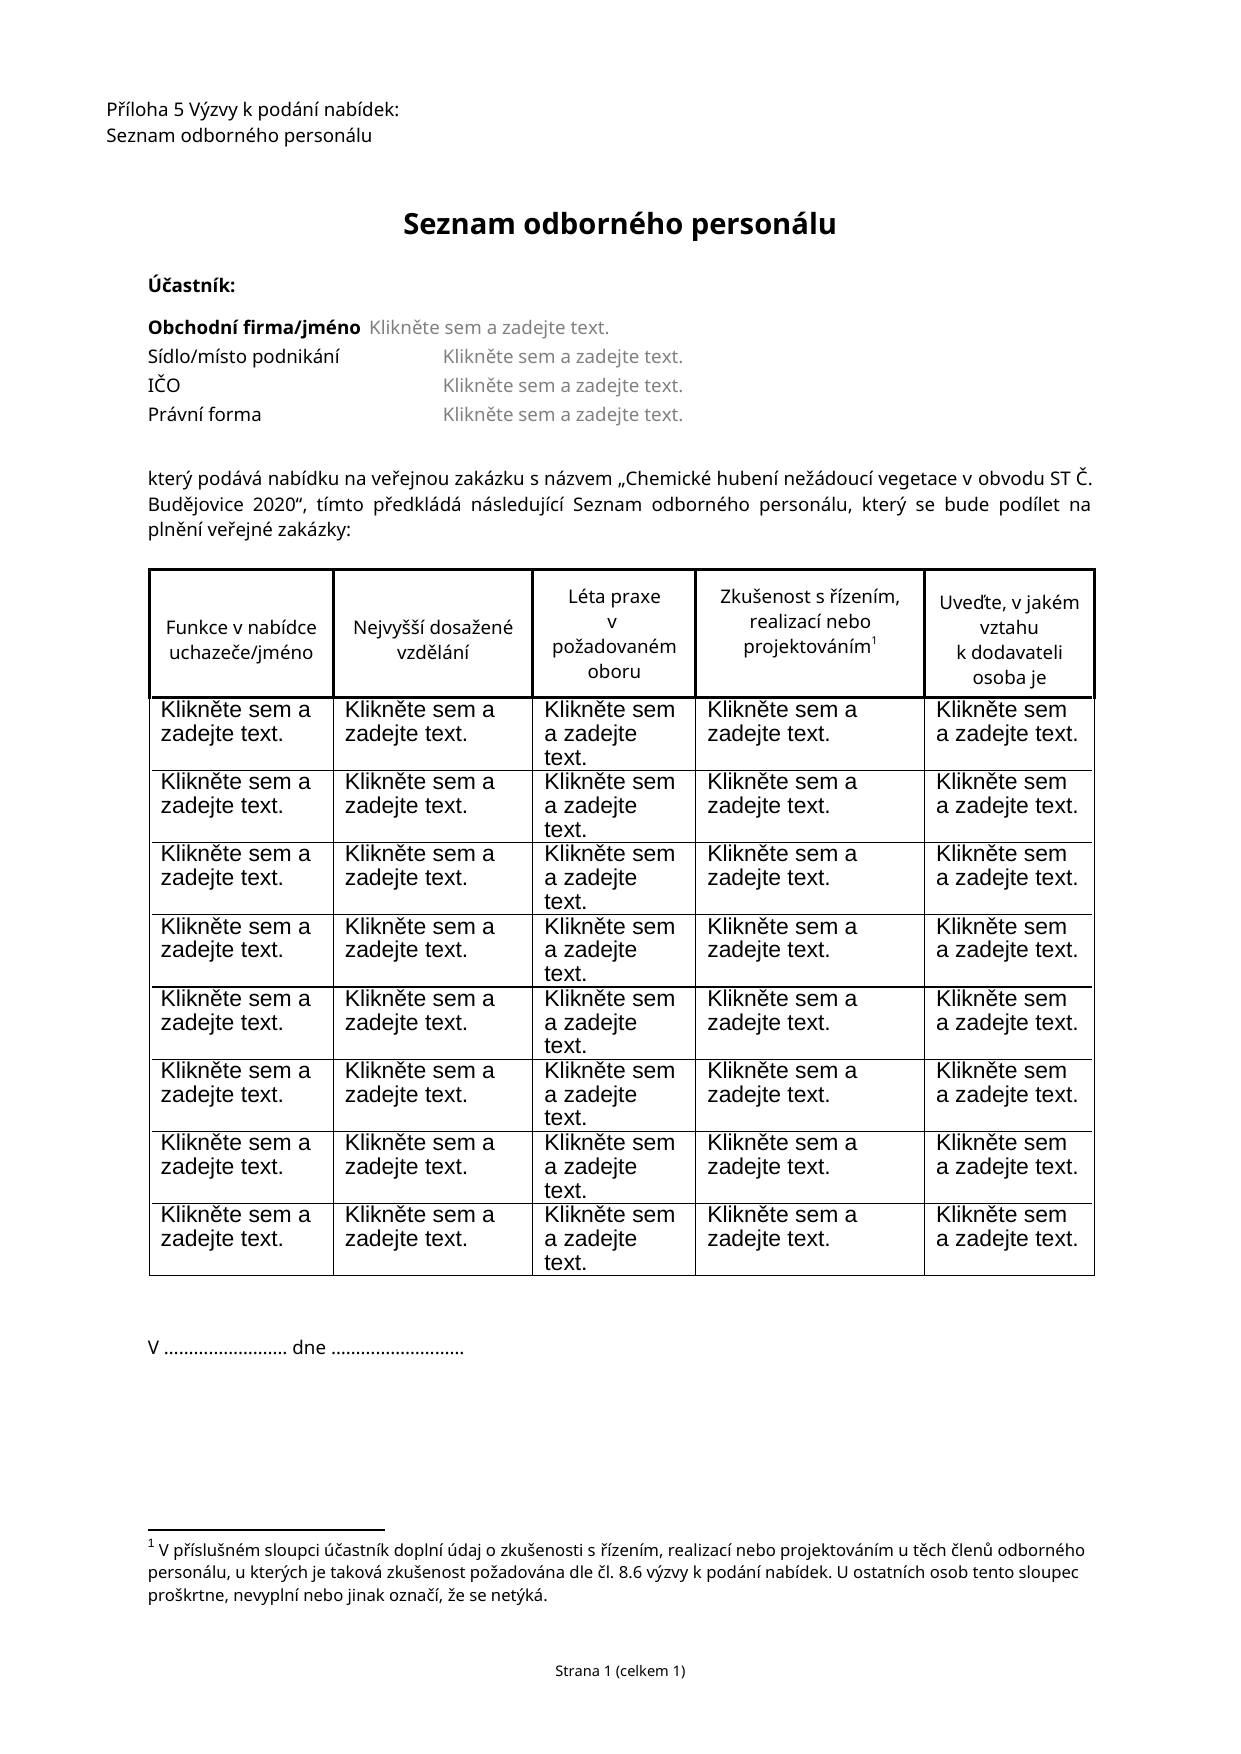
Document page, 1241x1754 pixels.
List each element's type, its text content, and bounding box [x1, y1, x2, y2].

text Právní forma [148, 398, 1093, 427]
text Sídlo/místo podnikání [148, 340, 1093, 369]
title Seznam odborného personálu [148, 203, 1093, 243]
table_header Nejvyšší dosažené vzdělání [335, 571, 531, 696]
text V ………………….… dne ……………………… [148, 1331, 1092, 1360]
text který podává nabídku na veřejnou zakázku s názvem „Chemické hubení nežádoucí vegetace v obvodu ST Č. Budějovice 2020“, tímto předkládá následující Seznam odborného personálu, který se bude podílet na plnění veřejné zakázky: [148, 465, 1093, 542]
table_header Uveďte, v jakém vztahu k dodavateli osoba je [926, 571, 1093, 696]
text Obchodní firma/jméno [148, 311, 1093, 340]
table_header Léta praxe v požadovaném oboru [534, 571, 694, 696]
text Účastník: [148, 268, 1093, 299]
table_header Zkušenost s řízením, realizací nebo projektováním [697, 571, 923, 696]
text IČO [148, 369, 1093, 398]
table_header Funkce v nabídce uchazeče/jméno [151, 571, 332, 696]
